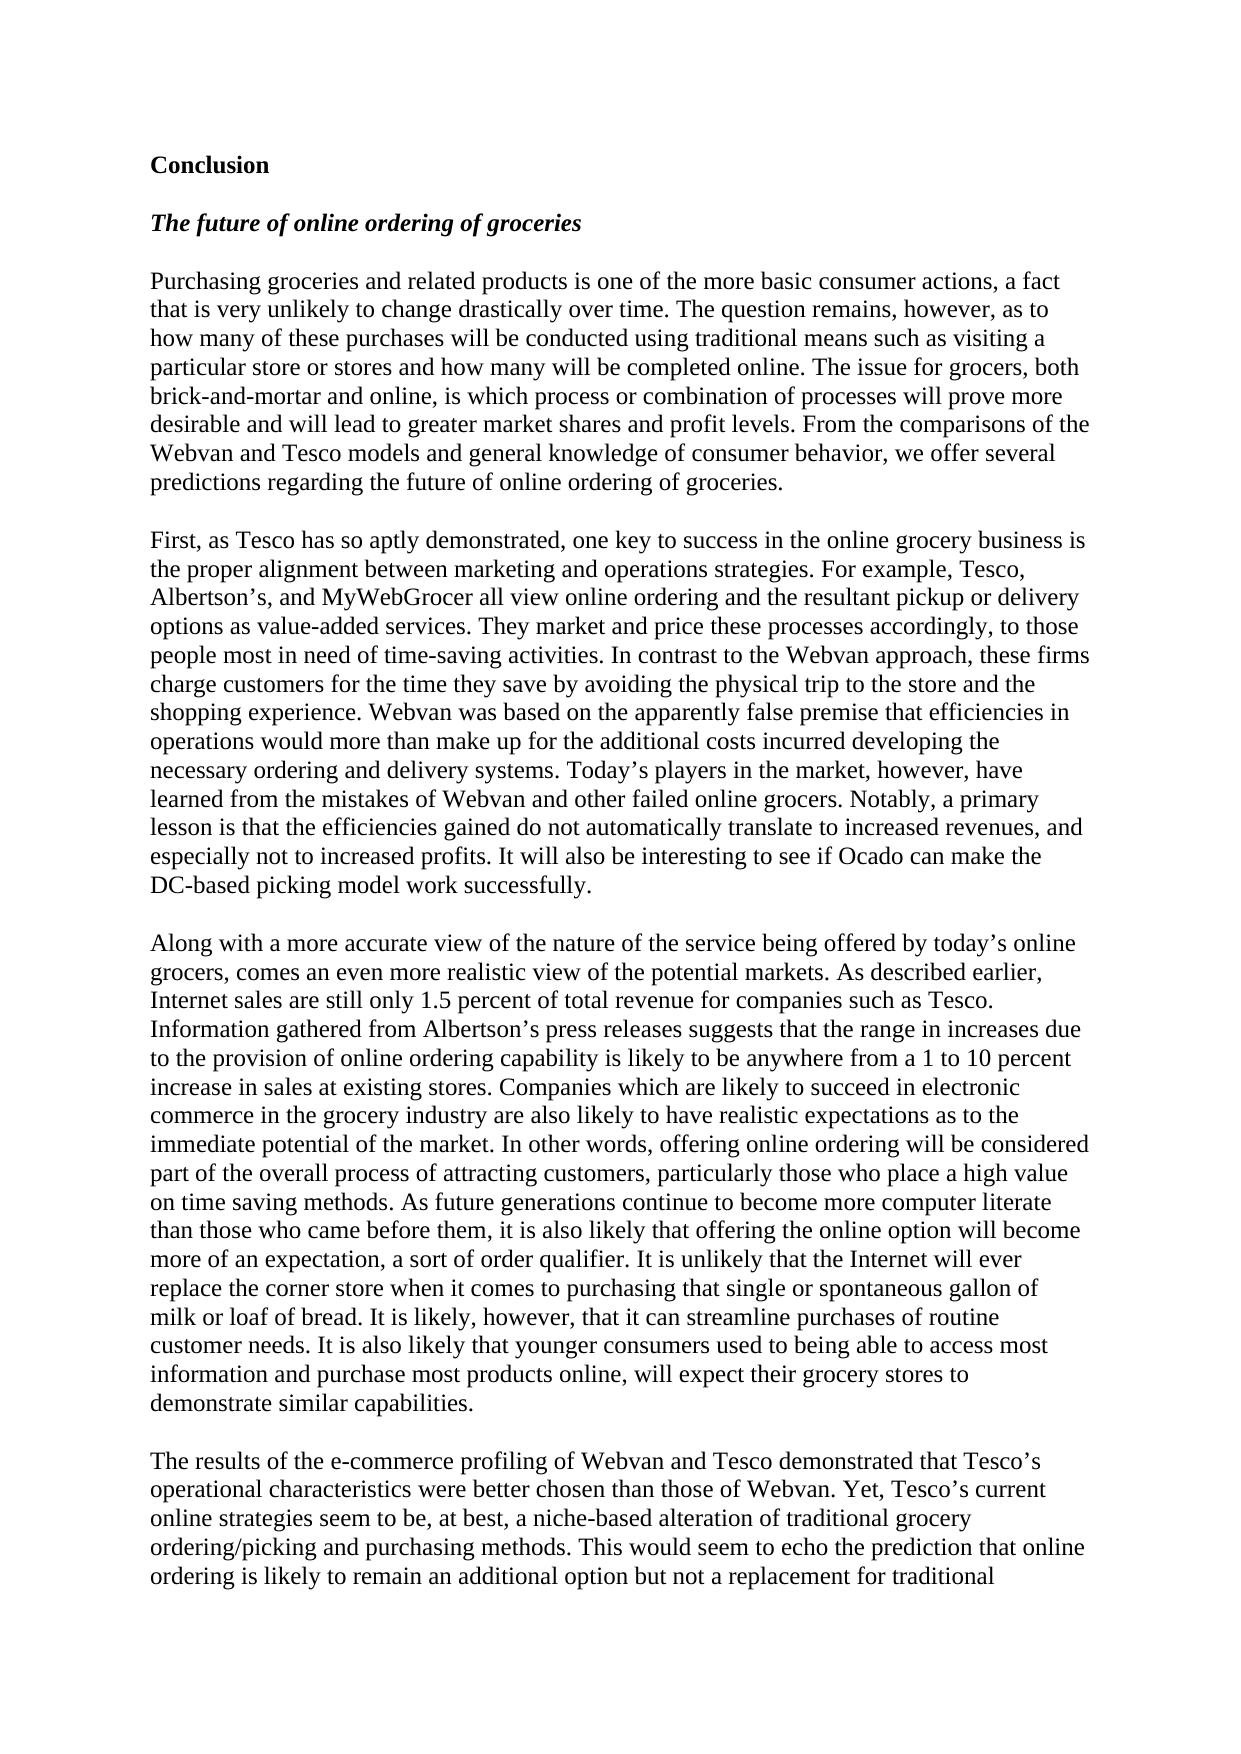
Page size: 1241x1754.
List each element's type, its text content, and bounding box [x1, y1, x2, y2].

text The future of online ordering of groceries [150, 208, 1090, 237]
text Along with a more accurate view of the nature of the service being offered by today’s online grocers, comes an even more realistic view of the potential markets. As described earlier, Internet sales are still only 1.5 percent of total revenue for companies such as Tesco. Information gathered from Albertson’s press releases suggests that the range in increases due to the provision of online ordering capability is likely to be anywhere from a 1 to 10 percent increase in sales at existing stores. Companies which are likely to succeed in electronic commerce in the grocery industry are also likely to have realistic expectations as to the immediate potential of the market. In other words, offering online ordering will be considered part of the overall process of attracting customers, particularly those who place a high value on time saving methods. As future generations continue to become more computer literate than those who came before them, it is also likely that offering the online option will become more of an expectation, a sort of order qualifier. It is unlikely that the Internet will ever replace the corner store when it comes to purchasing that single or spontaneous gallon of milk or loaf of bread. It is likely, however, that it can streamline purchases of routine customer needs. It is also likely that younger consumers used to being able to access most information and purchase most products online, will expect their grocery stores to demonstrate similar capabilities. [150, 928, 1090, 1417]
text Purchasing groceries and related products is one of the more basic consumer actions, a fact that is very unlikely to change drastically over time. The question remains, however, as to how many of these purchases will be conducted using traditional means such as visiting a particular store or stores and how many will be completed online. The issue for grocers, both brick-and-mortar and online, is which process or combination of processes will prove more desirable and will lead to greater market shares and profit levels. From the comparisons of the Webvan and Tesco models and general knowledge of consumer behavior, we offer several predictions regarding the future of online ordering of groceries. [150, 266, 1090, 496]
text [150, 1446, 1090, 1589]
text First, as Tesco has so aptly demonstrated, one key to success in the online grocery business is the proper alignment between marketing and operations strategies. For example, Tesco, Albertson’s, and MyWebGrocer all view online ordering and the resultant pickup or delivery options as value-added services. They market and price these processes accordingly, to those people most in need of time-saving activities. In contrast to the Webvan approach, these firms charge customers for the time they save by avoiding the physical trip to the store and the shopping experience. Webvan was based on the apparently false premise that efficiencies in operations would more than make up for the additional costs incurred developing the necessary ordering and delivery systems. Today’s players in the market, however, have learned from the mistakes of Webvan and other failed online grocers. Notably, a primary lesson is that the efficiencies gained do not automatically translate to increased revenues, and especially not to increased profits. It will also be interesting to see if Ocado can make the DC-based picking model work successfully. [150, 525, 1090, 899]
text Conclusion [150, 150, 1090, 179]
